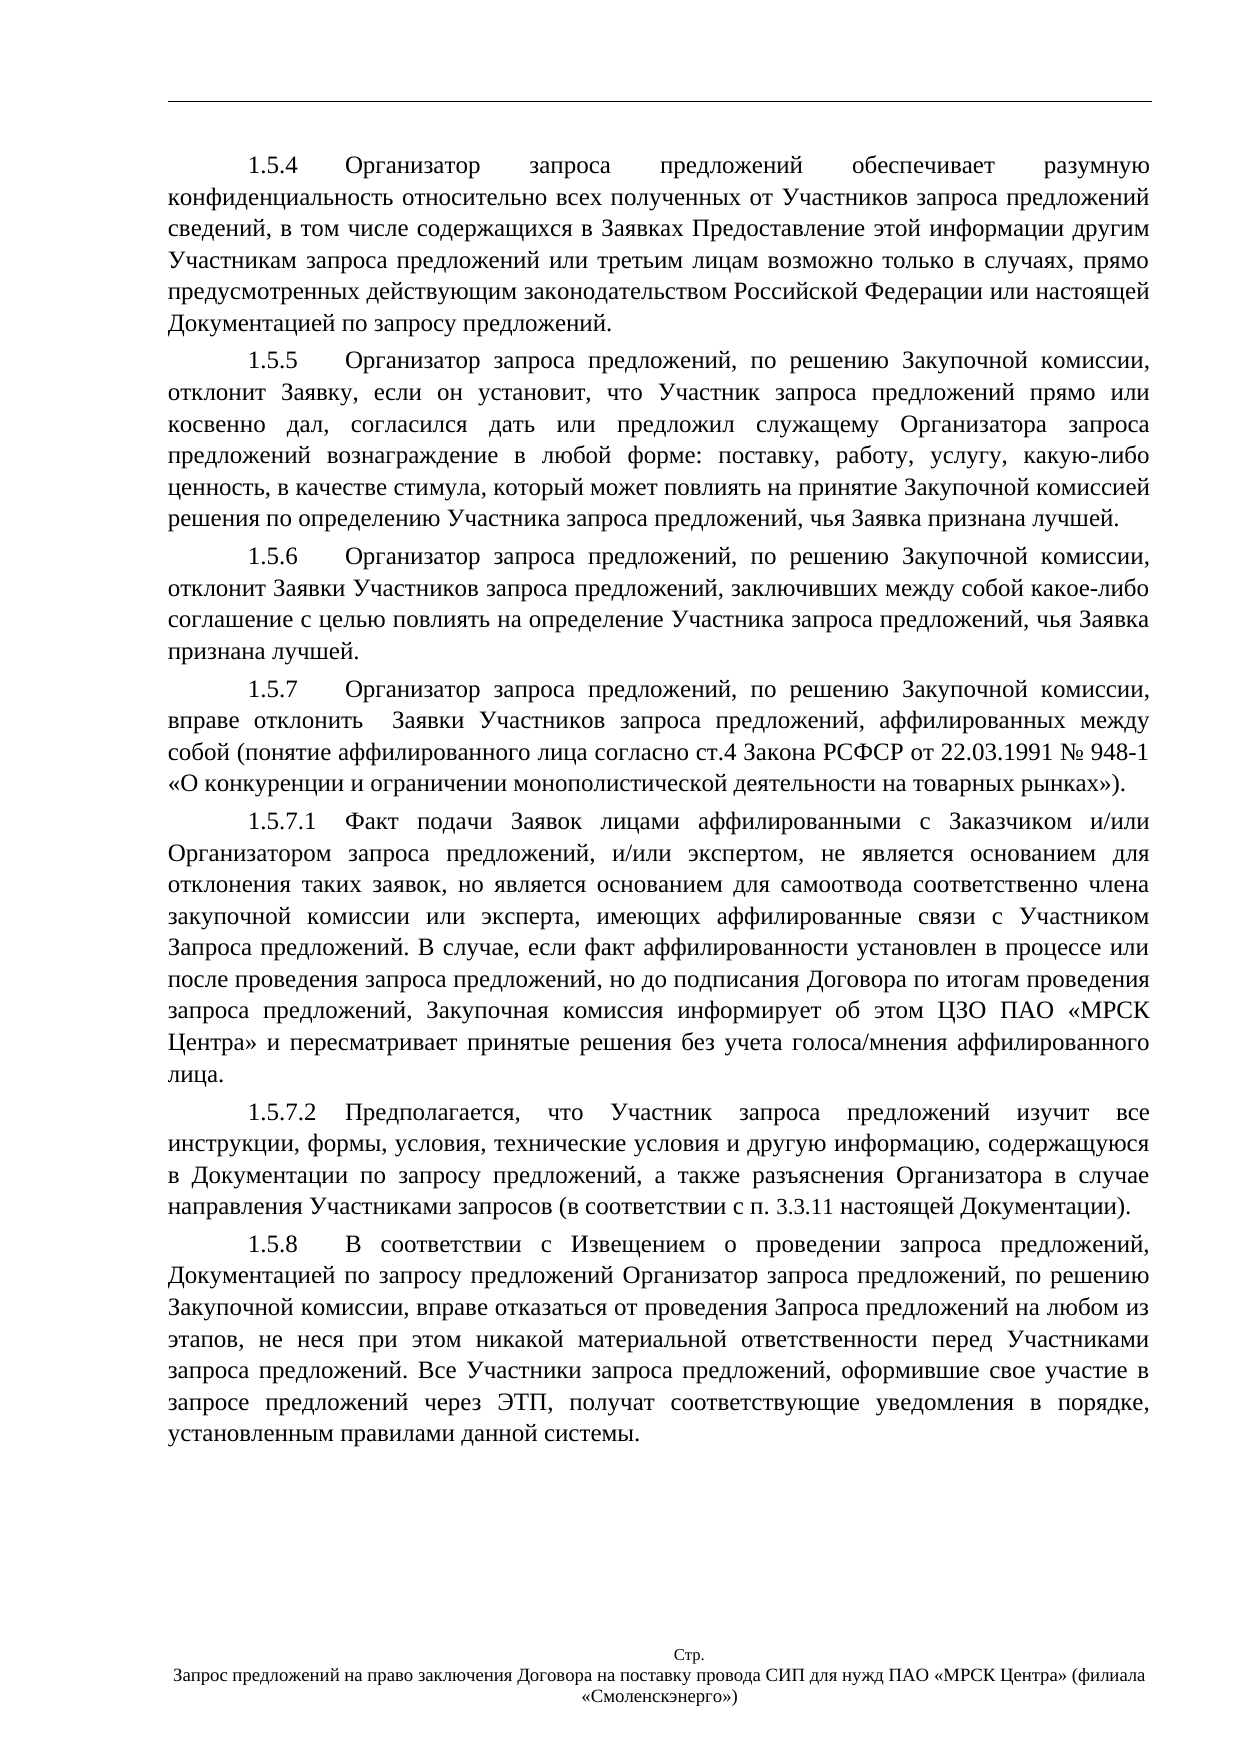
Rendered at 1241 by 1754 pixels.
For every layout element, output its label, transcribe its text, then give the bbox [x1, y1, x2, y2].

list Организатор запроса предложений, по решению Закупочной комиссии, отклонит Заявки Участников запроса предложений, заключивших между собой какое-либо соглашение с целью повлиять на определение Участника запроса предложений, чья Заявка признана лучшей. [168, 541, 1150, 665]
list Организатор запроса предложений, по решению Закупочной комиссии, отклонит Заявку, если он установит, что Участник запроса предложений прямо или косвенно дал, согласился дать или предложил служащему Организатора запроса предложений вознаграждение в любой форме: поставку, работу, услугу, какую-либо ценность, в качестве стимула, который может повлиять на принятие Закупочной комиссией решения по определению Участника запроса предложений, чья Заявка признана лучшей. [168, 346, 1150, 532]
list Организатор запроса предложений обеспечивает разумную конфиденциальность относительно всех полученных от Участников запроса предложений сведений, в том числе содержащихся в Заявках Предоставление этой информации другим Участникам запроса предложений или третьим лицам возможно только в случаях, прямо предусмотренных действующим законодательством Российской Федерации или настоящей Документацией по запросу предложений. [168, 150, 1150, 337]
list Факт подачи Заявок лицами аффилированными с Заказчиком и/или Организатором запроса предложений, и/или экспертом, не является основанием для отклонения таких заявок, но является основанием для самоотвода соответственно члена закупочной комиссии или эксперта, имеющих аффилированные связи с Участником Запроса предложений. В случае, если факт аффилированности установлен в процессе или после проведения запроса предложений, но до подписания Договора по итогам проведения запроса предложений, Закупочная комиссия информирует об этом ЦЗО ПАО «МРСК Центра» и пересматривает принятые решения без учета голоса/мнения аффилированного лица. [168, 806, 1150, 1087]
list Организатор запроса предложений, по решению Закупочной комиссии, вправе отклонить Заявки Участников запроса предложений, аффилированных между собой (понятие аффилированного лица согласно ст.4 Закона РСФСР от 22.03.1991 № 948-1 «О конкуренции и ограничении монополистической деятельности на товарных рынках»). [168, 674, 1150, 797]
list Предполагается, что Участник запроса предложений изучит все инструкции, формы, условия, технические условия и другую информацию, содержащуюся в Документации по запросу предложений, а также разъяснения Организатора в случае направления Участниками запросов (в соответствии с п. 3.3.11 настоящей Документации). [168, 1097, 1150, 1220]
list В соответствии с Извещением о проведении запроса предложений, Документацией по запросу предложений Организатор запроса предложений, по решению Закупочной комиссии, вправе отказаться от проведения Запроса предложений на любом из этапов, не неся при этом никакой материальной ответственности перед Участниками запроса предложений. Все Участники запроса предложений, оформившие свое участие в запросе предложений через ЭТП, получат соответствующие уведомления в порядке, установленным правилами данной системы. [168, 1229, 1150, 1447]
